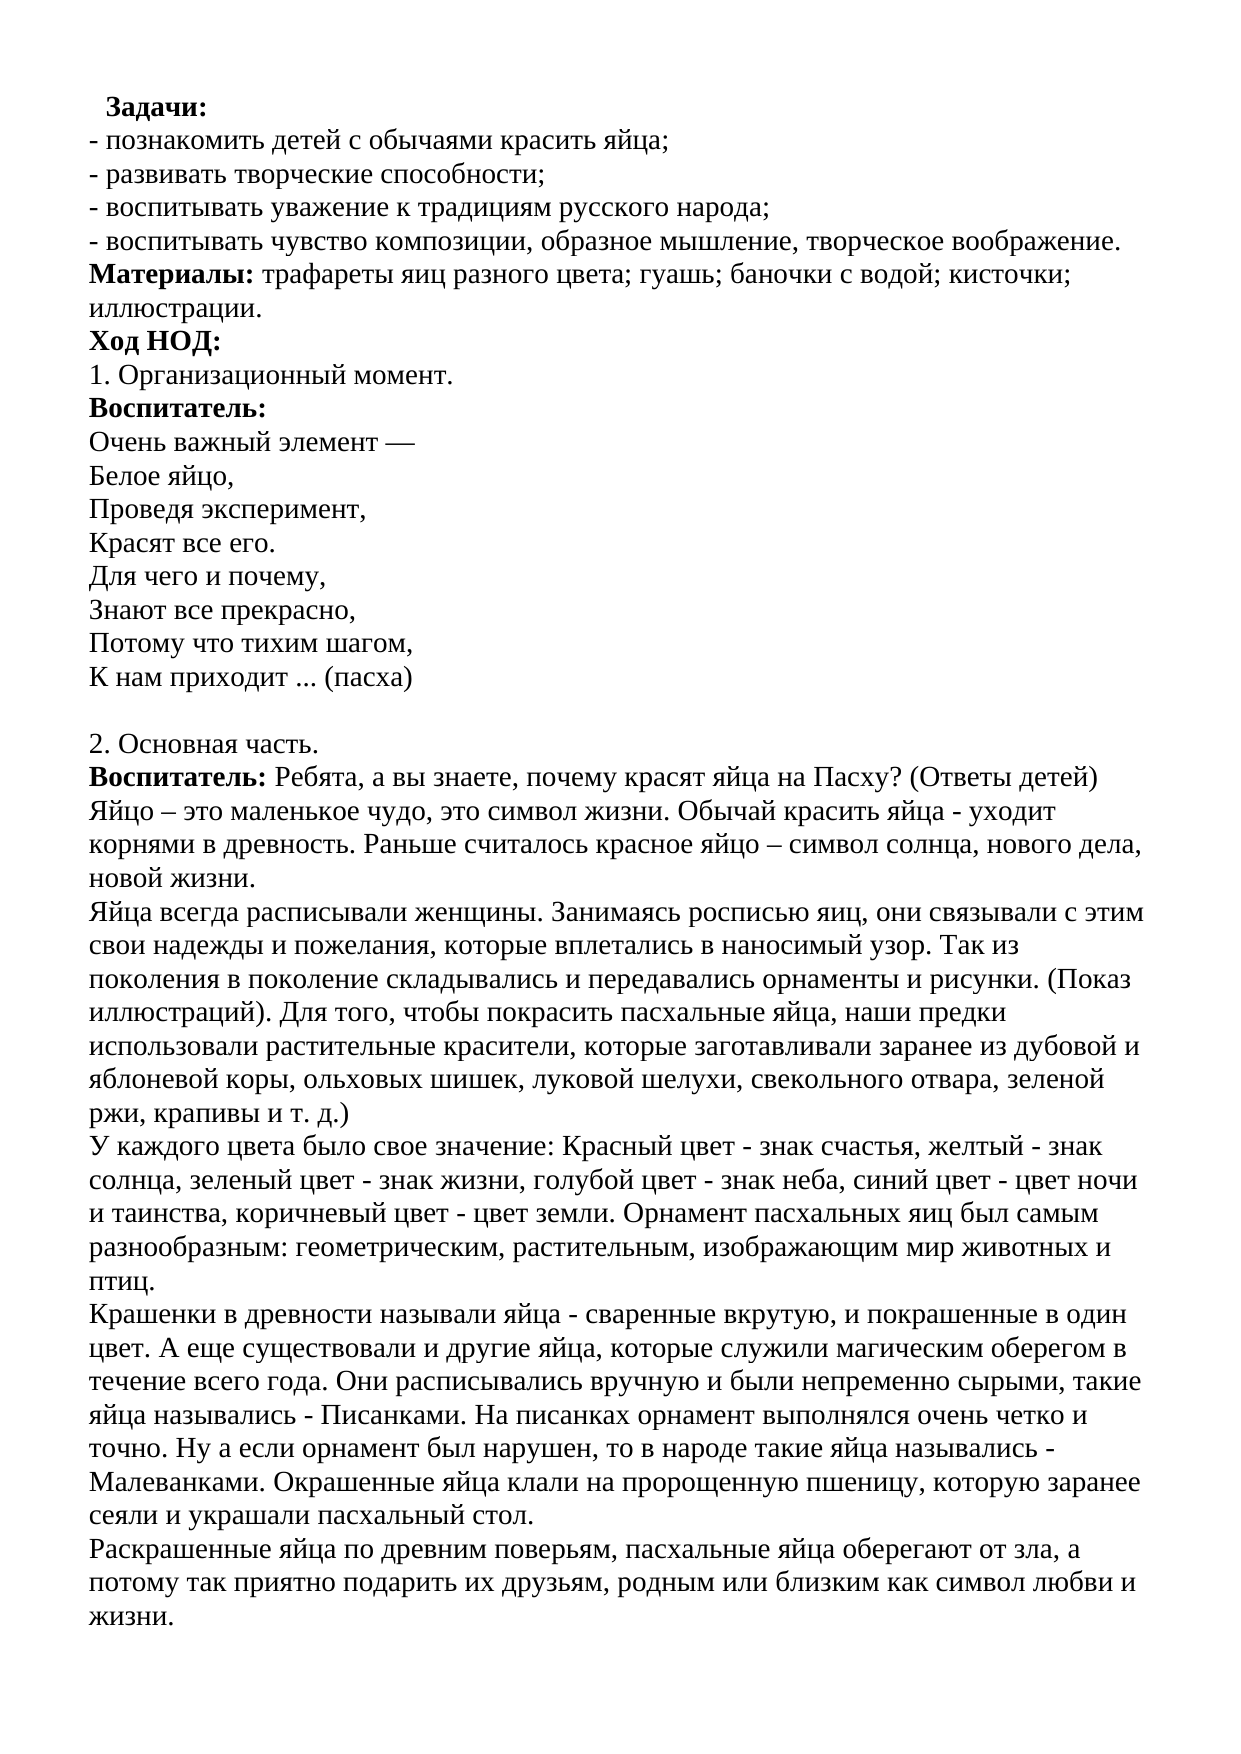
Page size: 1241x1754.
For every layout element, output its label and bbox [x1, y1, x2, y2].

text [89, 89, 1152, 1632]
